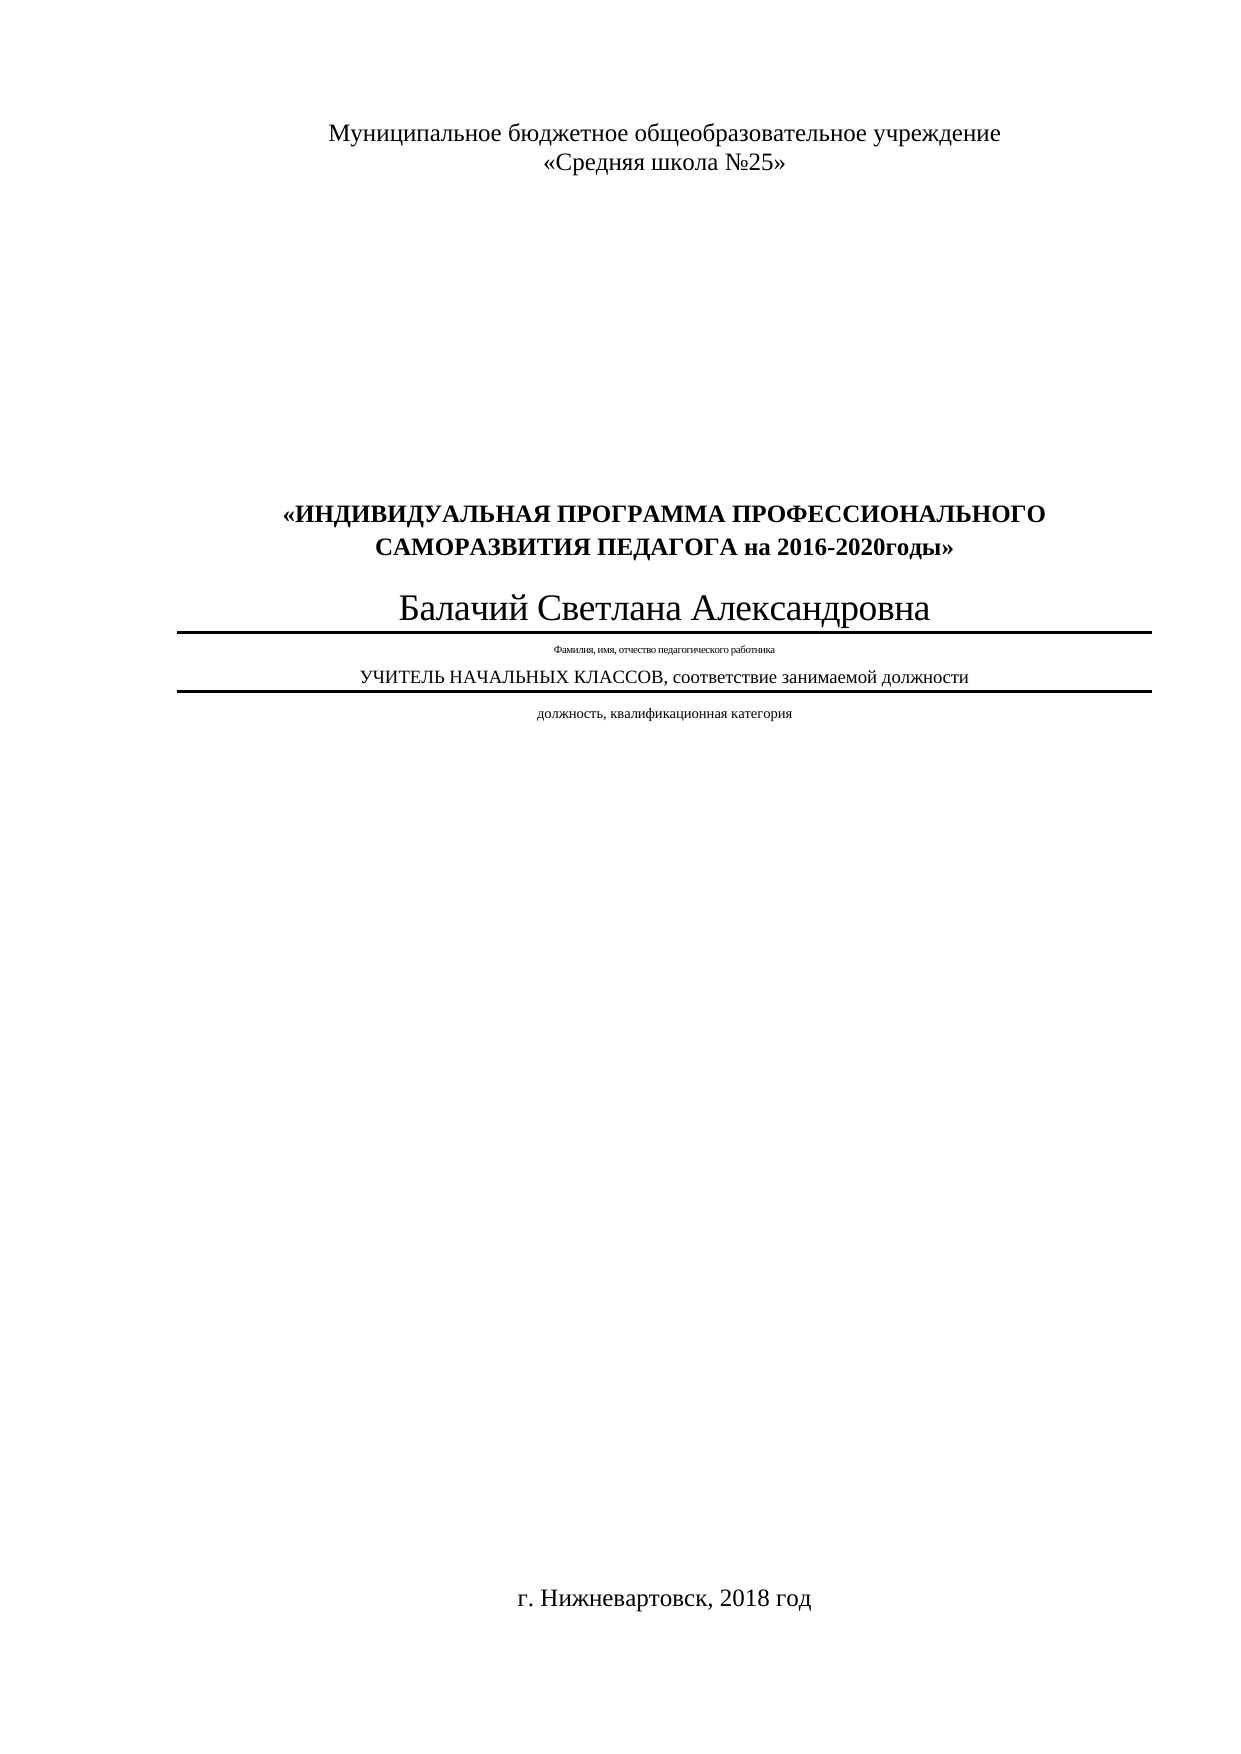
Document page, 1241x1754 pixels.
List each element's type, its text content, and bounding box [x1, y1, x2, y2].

text «ИНДИВИДУАЛЬНАЯ ПРОГРАММА ПРОФЕССИОНАЛЬНОГО САМОРАЗВИТИЯ ПЕДАГОГА на 2016-2020годы» [177, 499, 1152, 561]
text УЧИТЕЛЬ НАЧАЛЬНЫХ КЛАССОВ, соответствие занимаемой должности [177, 666, 1152, 690]
text Фамилия, имя, отчество педагогического работника [177, 634, 1152, 656]
text должность, квалификационная категория [177, 693, 1152, 722]
text Муниципальное бюджетное общеобразовательное учреждение [177, 118, 1152, 147]
text «Средняя школа №25» [177, 147, 1152, 176]
text Балачий Светлана Александровна [177, 586, 1152, 631]
text г. Нижневартовск, 2018 год [177, 1583, 1152, 1612]
